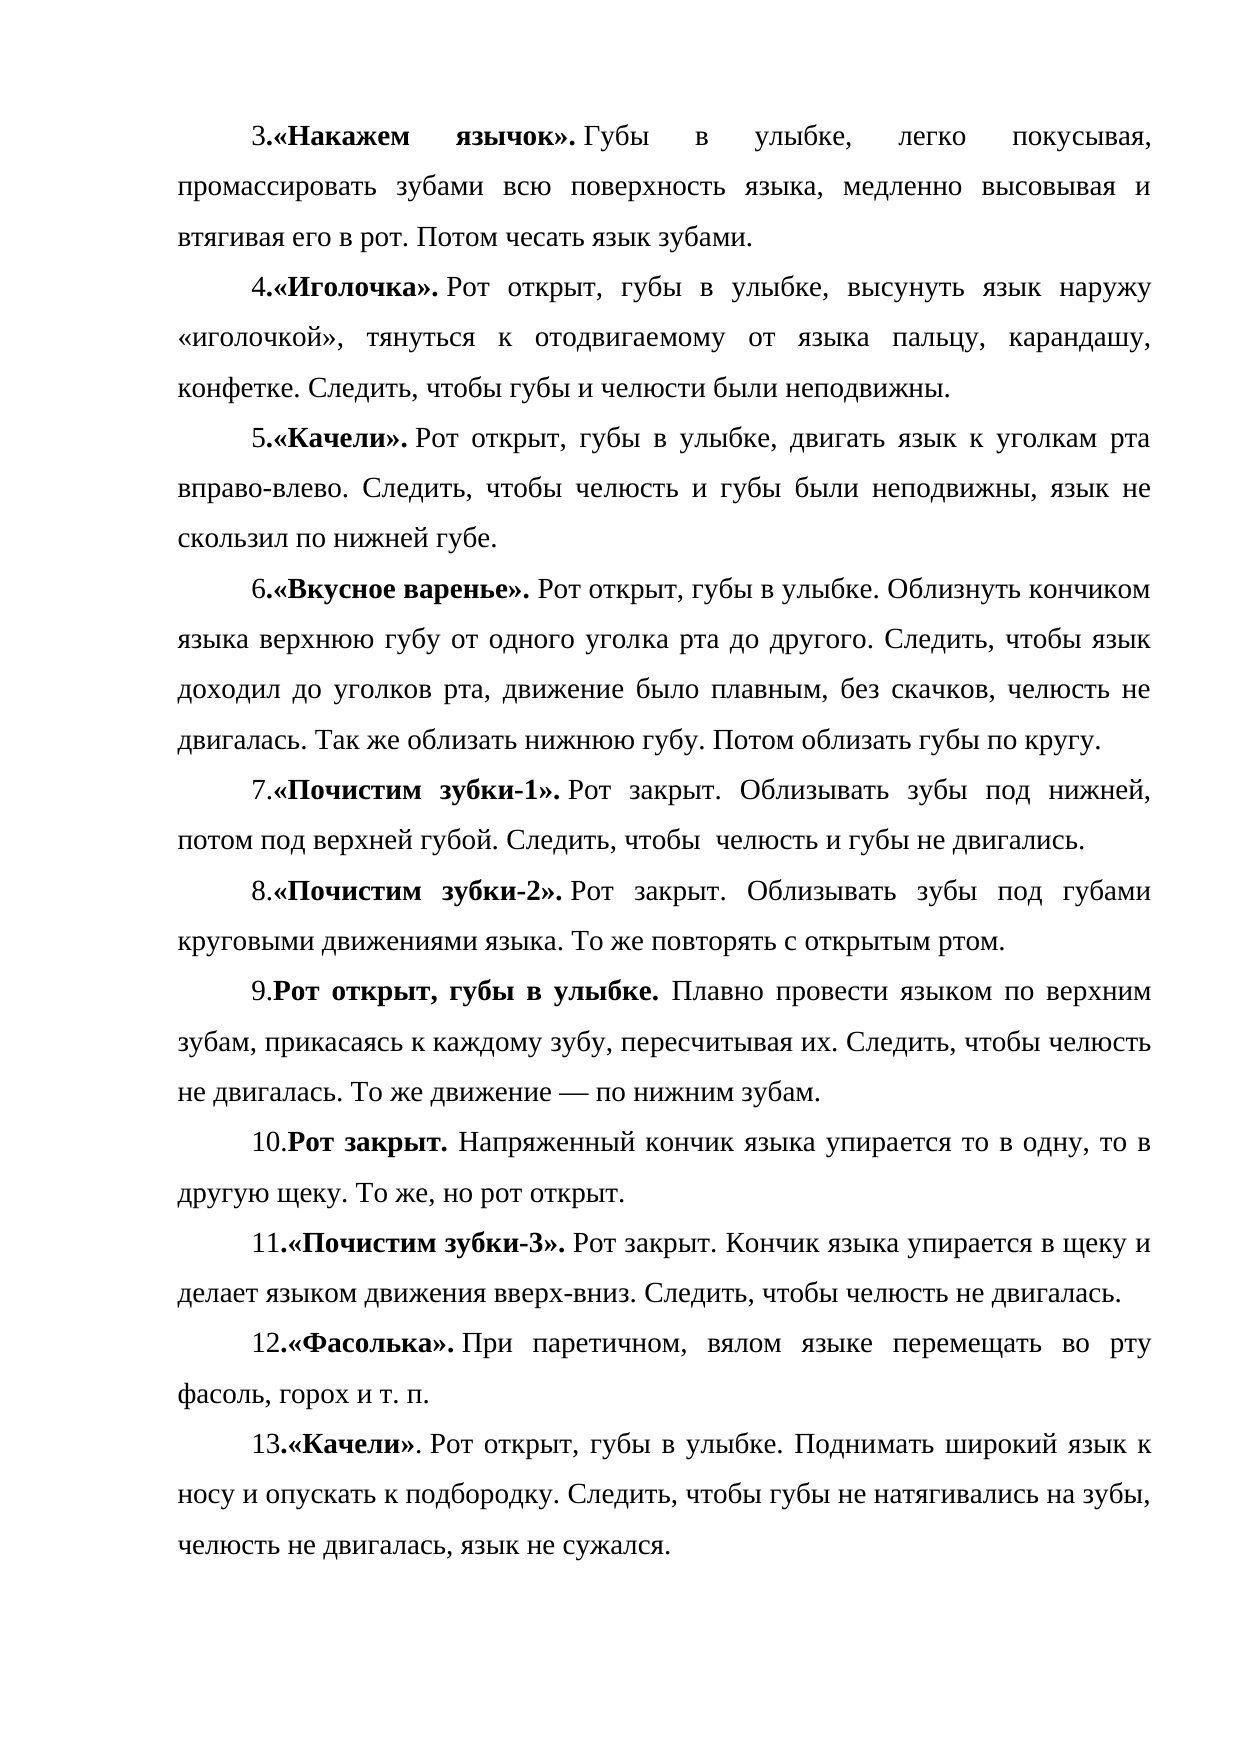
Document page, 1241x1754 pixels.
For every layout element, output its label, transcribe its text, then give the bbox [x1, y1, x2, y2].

subtitle 3.«Накажем язычок». Губы в улыбке, легко покусывая, промассировать зубами всю поверхность языка, медленно высовывая и втягивая его в рот. Потом чесать язык зубами. [177, 118, 1152, 252]
subtitle 7.«Почистим зубки-1». Рот закрыт. Облизывать зубы под нижней, потом под верхней губой. Следить, чтобы челюсть и губы не двигались. [177, 772, 1152, 856]
subtitle 4.«Иголочка». Рот открыт, губы в улыбке, высунуть язык наружу «иголочкой», тянуться к отодвигаемому от языка пальцу, карандашу, конфетке. Следить, чтобы губы и челюсти были неподвижны. [177, 269, 1152, 403]
subtitle 6.«Вкусное варенье». Рот открыт, губы в улыбке. Облизнуть кончиком языка верхнюю губу от одного уголка рта до другого. Следить, чтобы язык доходил до уголков рта, движение было плавным, без скачков, челюсть не двигалась. Так же облизать нижнюю губу. Потом облизать губы по кругу. [177, 571, 1152, 755]
subtitle 11.«Почистим зубки-3». Рот закрыт. Кончик языка упирается в щеку и делает языком движения вверх-вниз. Следить, чтобы челюсть не двигалась. [177, 1225, 1152, 1309]
subtitle 10.Рот закрыт. Напряженный кончик языка упирается то в одну, то в другую щеку. То же, но рот открыт. [177, 1124, 1152, 1208]
subtitle 5.«Качели». Рот открыт, губы в улыбке, двигать язык к уголкам рта вправо-влево. Следить, чтобы челюсть и губы были неподвижны, язык не скользил по нижней губе. [177, 420, 1152, 554]
subtitle 12.«Фасолька». При паретичном, вялом языке перемещать во рту фасоль, горох и т. п. [177, 1326, 1152, 1409]
subtitle 13.«Качели». Рот открыт, губы в улыбке. Поднимать широкий язык к носу и опускать к подбородку. Следить, чтобы губы не натягивались на зубы, челюсть не двигалась, язык не сужался. [177, 1426, 1152, 1560]
subtitle 8.«Почистим зубки-2». Рот закрыт. Облизывать зубы под губами круговыми движениями языка. То же повторять с открытым ртом. [177, 873, 1152, 957]
subtitle 9.Рот открыт, губы в улыбке. Плавно провести языком по верхним зубам, прикасаясь к каждому зубу, пересчитывая их. Следить, чтобы челюсть не двигалась. То же движение — по нижним зубам. [177, 973, 1152, 1108]
